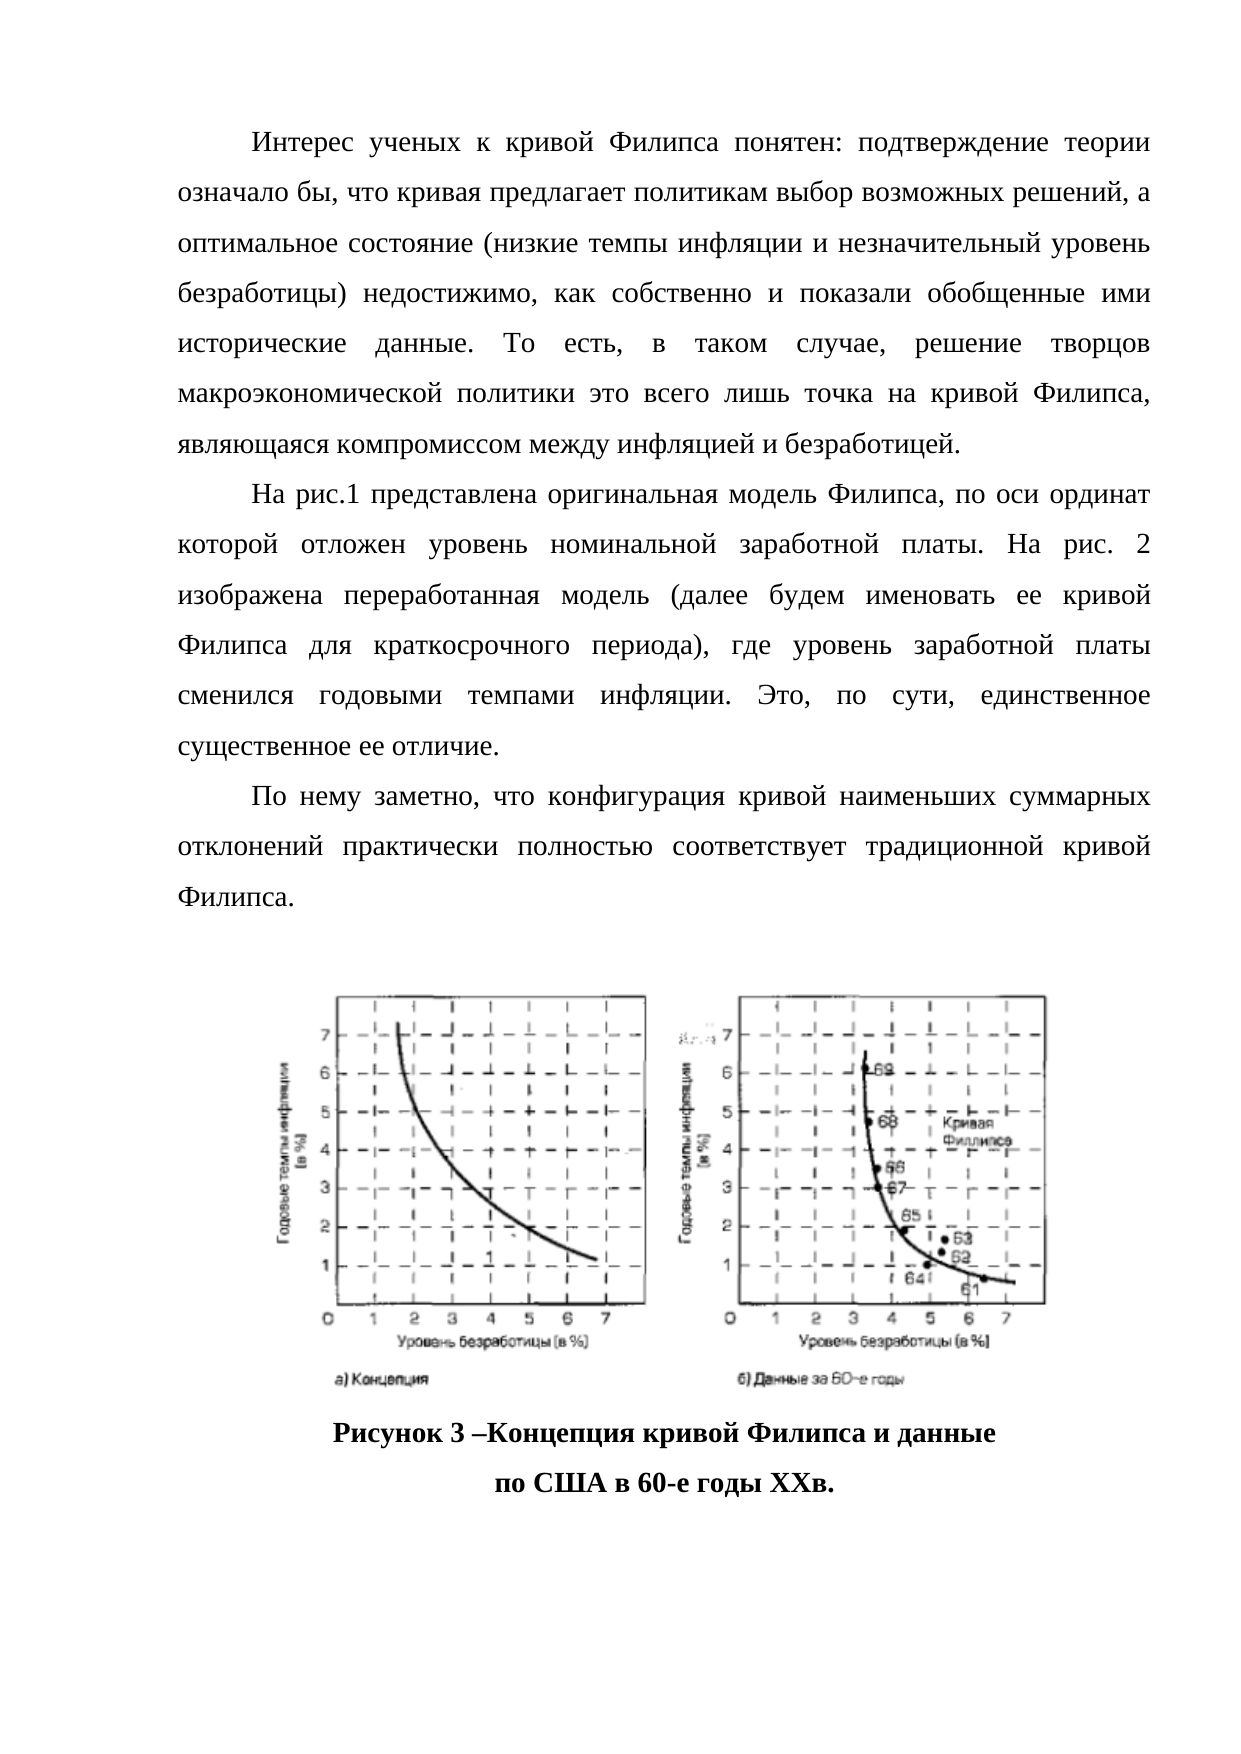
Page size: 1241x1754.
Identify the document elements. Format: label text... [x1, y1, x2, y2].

text Интерес ученых к кривой Филипса понятен: подтверждение теории означало бы, что кривая предлагает политикам выбор возможных решений, а оптимальное состояние (низкие темпы инфляции и незначительный уровень безработицы) недостижимо, как собственно и показали обобщенные ими исторические данные. То есть, в таком случае, решение творцов макроэкономической политики это всего лишь точка на кривой Филипса, являющаяся компромиссом между инфляцией и безработицей. [177, 124, 1152, 459]
text Рисунок 3 –Концепция кривой Филипса и данные [177, 1415, 1152, 1449]
text По нему заметно, что конфигурация кривой наименьших суммарных отклонений практически полностью соответствует традиционной кривой Филипса. [177, 778, 1152, 912]
text На рис.1 представлена оригинальная модель Филипса, по оси ординат которой отложен уровень номинальной заработной платы. На рис. 2 изображена переработанная модель (далее будем именовать ее кривой Филипса для краткосрочного периода), где уровень заработной платы сменился годовыми темпами инфляции. Это, по сути, единственное существенное ее отличие. [177, 476, 1152, 761]
text по США в 60-е годы XXв. [177, 1466, 1152, 1499]
picture [263, 979, 1066, 1402]
